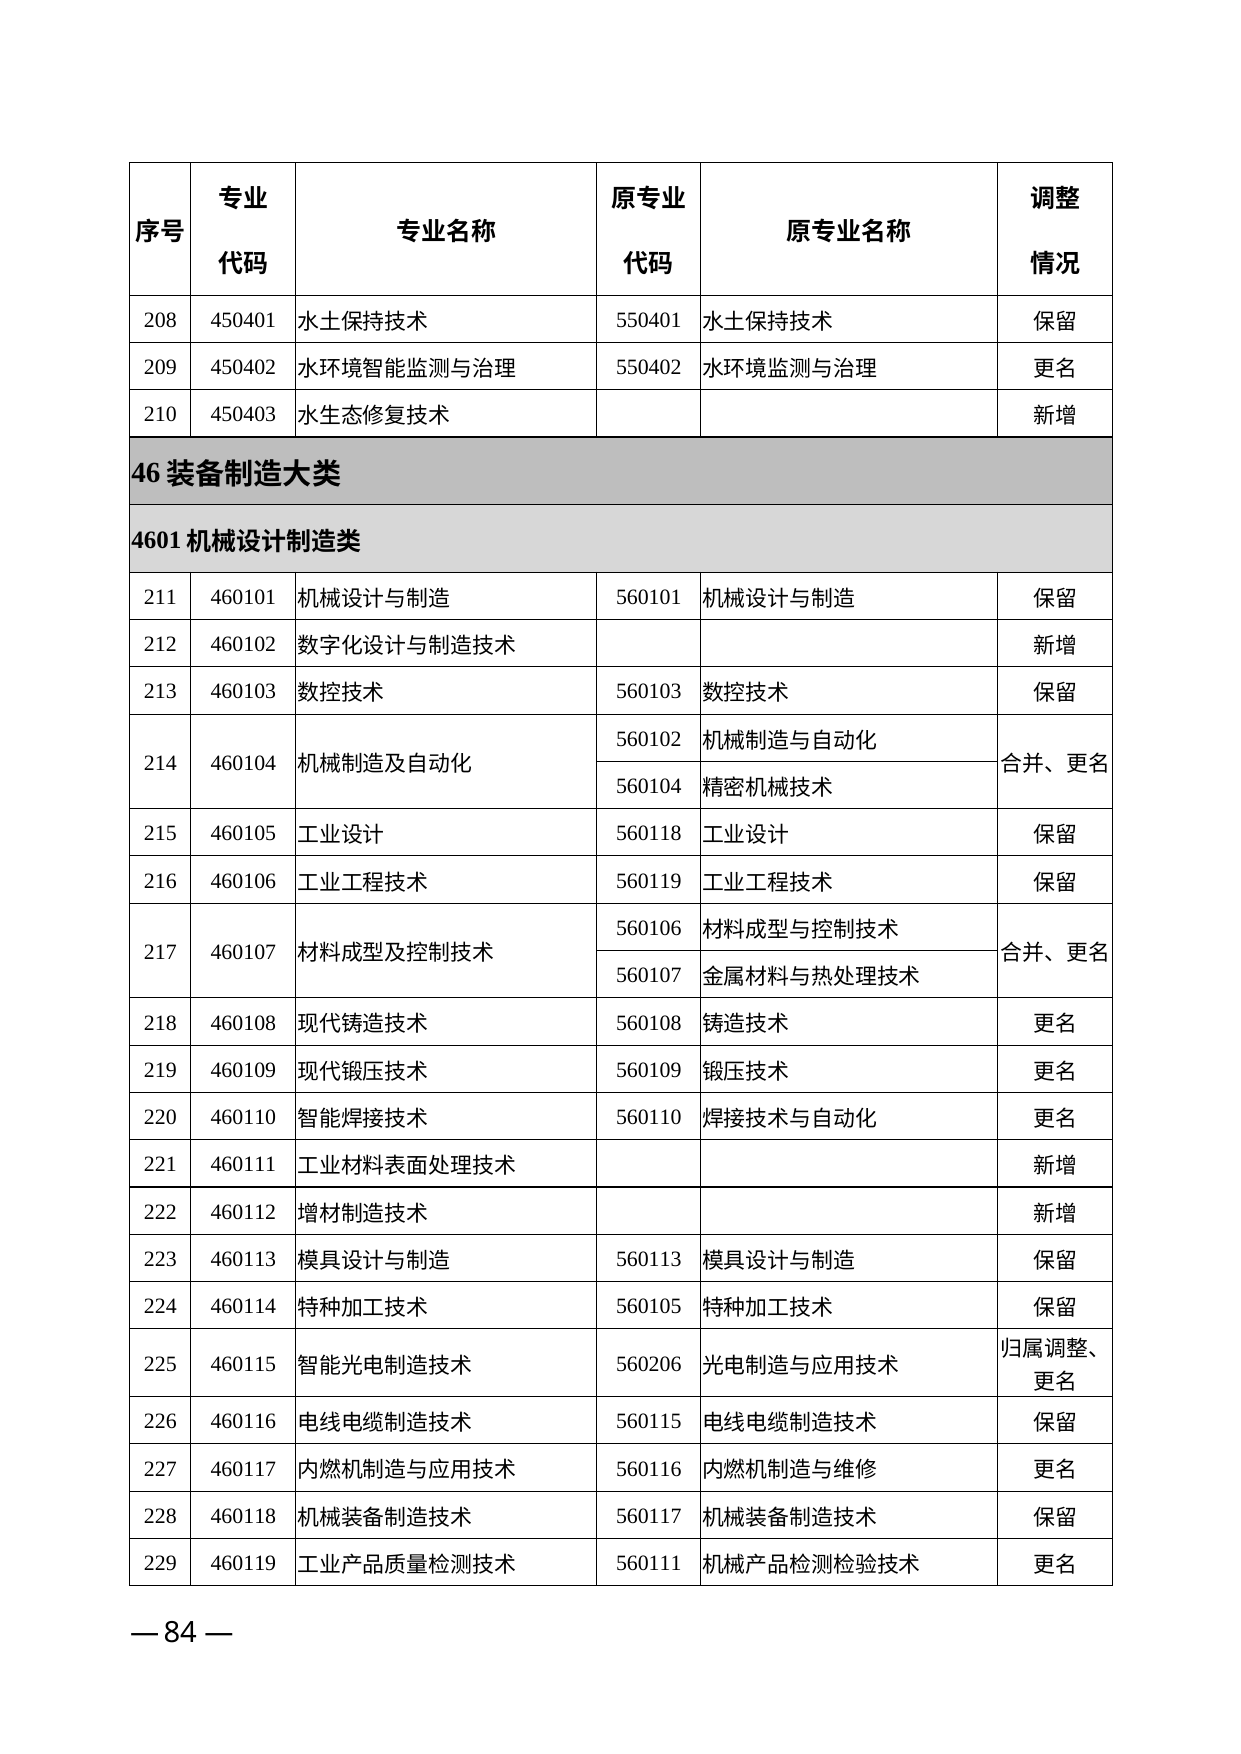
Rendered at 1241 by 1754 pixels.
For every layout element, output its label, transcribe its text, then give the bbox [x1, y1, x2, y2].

table_cell 460119 [191, 1539, 295, 1585]
table_cell 450402 [191, 343, 295, 389]
table_cell 水生态修复技术 [296, 390, 596, 436]
table_cell 560118 [597, 809, 700, 855]
table_cell 精密机械技术 [701, 762, 997, 808]
table_cell 材料成型及控制技术 [296, 904, 596, 997]
table_cell 560103 [597, 667, 700, 713]
table_cell 更名 [998, 1444, 1112, 1491]
table_cell 内燃机制造与应用技术 [296, 1444, 596, 1491]
table_cell 220 [130, 1093, 190, 1139]
table_cell 增材制造技术 [296, 1188, 596, 1234]
table_cell 保留 [998, 1492, 1112, 1538]
table_cell 更名 [998, 1046, 1112, 1092]
table_cell 214 [130, 715, 190, 808]
table_cell 新增 [998, 620, 1112, 666]
table_cell 保留 [998, 296, 1112, 342]
table_cell 218 [130, 998, 190, 1044]
table_cell 560102 [597, 715, 700, 761]
table_cell 215 [130, 809, 190, 855]
table_cell 560105 [597, 1282, 700, 1328]
table_cell 现代锻压技术 [296, 1046, 596, 1092]
table_cell 210 [130, 390, 190, 436]
table_cell 内燃机制造与维修 [701, 1444, 997, 1491]
table_cell 560117 [597, 1492, 700, 1538]
table_cell 机械产品检测检验技术 [701, 1539, 997, 1585]
table_cell 模具设计与制造 [701, 1235, 997, 1281]
table_cell 216 [130, 856, 190, 903]
table_cell 机械制造与自动化 [701, 715, 997, 761]
table_cell 223 [130, 1235, 190, 1281]
table_cell 机械设计与制造 [701, 573, 997, 619]
table_cell 归属调整、更名 [998, 1329, 1112, 1396]
table_cell 550401 [597, 296, 700, 342]
table_cell [701, 620, 997, 666]
table_cell 特种加工技术 [296, 1282, 596, 1328]
table_cell [701, 390, 997, 436]
table_cell 460114 [191, 1282, 295, 1328]
table_cell 机械设计与制造 [296, 573, 596, 619]
table_cell 更名 [998, 1539, 1112, 1585]
table_cell 更名 [998, 998, 1112, 1044]
table_cell 光电制造与应用技术 [701, 1329, 997, 1396]
table_cell 560206 [597, 1329, 700, 1396]
table_cell 现代铸造技术 [296, 998, 596, 1044]
table_cell 450403 [191, 390, 295, 436]
table_cell [701, 1140, 997, 1186]
table_cell 合并、更名 [998, 715, 1112, 808]
table_cell 材料成型与控制技术 [701, 904, 997, 950]
table_cell 工业工程技术 [701, 856, 997, 903]
table_cell 460107 [191, 904, 295, 997]
table_cell 228 [130, 1492, 190, 1538]
table_cell 铸造技术 [701, 998, 997, 1044]
table_cell 水环境监测与治理 [701, 343, 997, 389]
table_cell 217 [130, 904, 190, 997]
table_cell [597, 620, 700, 666]
table_cell 合并、更名 [998, 904, 1112, 997]
table_cell [597, 390, 700, 436]
table_cell 460113 [191, 1235, 295, 1281]
table_cell 460101 [191, 573, 295, 619]
table_cell 211 [130, 573, 190, 619]
table_cell 保留 [998, 856, 1112, 903]
table_cell 金属材料与热处理技术 [701, 951, 997, 997]
table_cell 水土保持技术 [296, 296, 596, 342]
table_cell 560106 [597, 904, 700, 950]
table_cell 460111 [191, 1140, 295, 1186]
table_cell 460115 [191, 1329, 295, 1396]
table_cell [701, 1188, 997, 1234]
table_cell 工业设计 [701, 809, 997, 855]
table_header 序号 [130, 163, 190, 294]
table_cell 4601机械设计制造类 [130, 505, 1112, 572]
table_header 原专业 代码 [597, 163, 700, 294]
table_cell 保留 [998, 1282, 1112, 1328]
table_cell 460116 [191, 1397, 295, 1443]
table_cell 特种加工技术 [701, 1282, 997, 1328]
table_cell 460109 [191, 1046, 295, 1092]
table_cell 460108 [191, 998, 295, 1044]
table_cell 229 [130, 1539, 190, 1585]
table_cell 560107 [597, 951, 700, 997]
table_cell 智能光电制造技术 [296, 1329, 596, 1396]
table_cell 锻压技术 [701, 1046, 997, 1092]
table_cell 560113 [597, 1235, 700, 1281]
table_cell 机械制造及自动化 [296, 715, 596, 808]
table_cell 电线电缆制造技术 [701, 1397, 997, 1443]
table_cell 新增 [998, 390, 1112, 436]
table_cell 560108 [597, 998, 700, 1044]
table_cell 模具设计与制造 [296, 1235, 596, 1281]
table_cell 保留 [998, 573, 1112, 619]
table_cell 221 [130, 1140, 190, 1186]
table_cell 209 [130, 343, 190, 389]
table_header 专业名称 [296, 163, 596, 294]
table_cell 450401 [191, 296, 295, 342]
table_cell 460110 [191, 1093, 295, 1139]
table_cell 保留 [998, 809, 1112, 855]
table_cell 560101 [597, 573, 700, 619]
table_cell [597, 1140, 700, 1186]
table_cell 数字化设计与制造技术 [296, 620, 596, 666]
table_cell 更名 [998, 1093, 1112, 1139]
table_cell 560104 [597, 762, 700, 808]
table_cell 226 [130, 1397, 190, 1443]
table_cell 227 [130, 1444, 190, 1491]
table_cell 机械装备制造技术 [701, 1492, 997, 1538]
table_cell 工业材料表面处理技术 [296, 1140, 596, 1186]
table_cell 560115 [597, 1397, 700, 1443]
table_cell 460105 [191, 809, 295, 855]
table_cell 数控技术 [701, 667, 997, 713]
table_cell 212 [130, 620, 190, 666]
table_cell 保留 [998, 1235, 1112, 1281]
table_cell 新增 [998, 1140, 1112, 1186]
table_cell 更名 [998, 343, 1112, 389]
table_cell 560116 [597, 1444, 700, 1491]
table_cell 560111 [597, 1539, 700, 1585]
table_cell 222 [130, 1188, 190, 1234]
table_cell 460103 [191, 667, 295, 713]
table_header 原专业名称 [701, 163, 997, 294]
table_cell 水土保持技术 [701, 296, 997, 342]
table_cell 工业工程技术 [296, 856, 596, 903]
table_cell 560109 [597, 1046, 700, 1092]
table_cell 460118 [191, 1492, 295, 1538]
table_cell 560110 [597, 1093, 700, 1139]
table_cell 智能焊接技术 [296, 1093, 596, 1139]
table_cell 560119 [597, 856, 700, 903]
table_cell 保留 [998, 1397, 1112, 1443]
table_cell 213 [130, 667, 190, 713]
table_cell 460102 [191, 620, 295, 666]
table_cell 225 [130, 1329, 190, 1396]
table_cell 机械装备制造技术 [296, 1492, 596, 1538]
table_cell 208 [130, 296, 190, 342]
table_cell 数控技术 [296, 667, 596, 713]
table_cell 46装备制造大类 [130, 438, 1112, 504]
table_cell 新增 [998, 1188, 1112, 1234]
table_cell 水环境智能监测与治理 [296, 343, 596, 389]
table_cell 460117 [191, 1444, 295, 1491]
table_header 调整 情况 [998, 163, 1112, 294]
table_header 专业 代码 [191, 163, 295, 294]
table_cell 219 [130, 1046, 190, 1092]
table_cell 224 [130, 1282, 190, 1328]
table_cell 550402 [597, 343, 700, 389]
table_cell 焊接技术与自动化 [701, 1093, 997, 1139]
table_cell 工业产品质量检测技术 [296, 1539, 596, 1585]
table_cell 工业设计 [296, 809, 596, 855]
table_cell [597, 1188, 700, 1234]
table_cell 460104 [191, 715, 295, 808]
table_cell 保留 [998, 667, 1112, 713]
table_cell 460112 [191, 1188, 295, 1234]
table_cell 460106 [191, 856, 295, 903]
table_cell 电线电缆制造技术 [296, 1397, 596, 1443]
